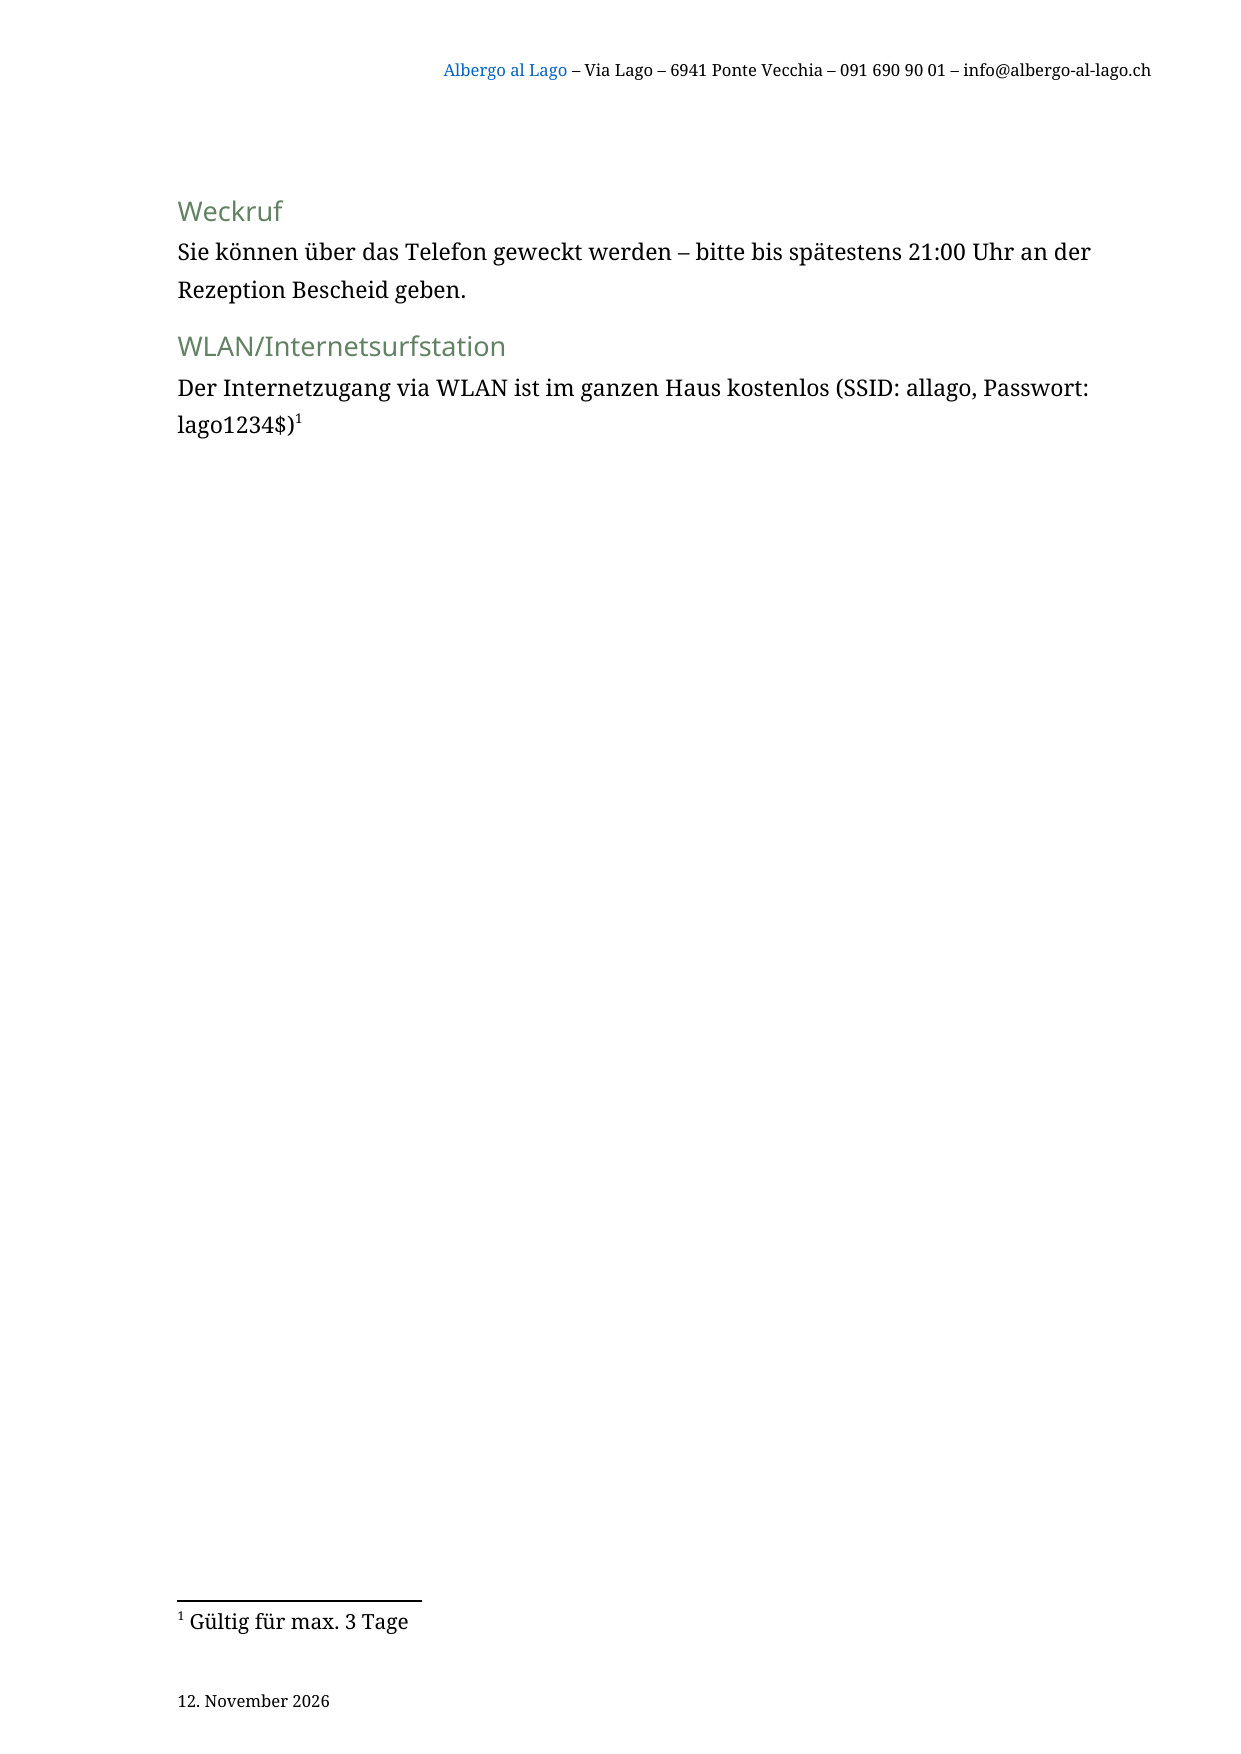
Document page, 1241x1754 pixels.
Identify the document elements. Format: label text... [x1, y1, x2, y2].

subtitle Weckruf [177, 192, 1152, 229]
text Der Internetzugang via WLAN ist im ganzen Haus kostenlos (SSID: allago, Passwort: lago1234$) [177, 372, 1152, 441]
text Sie können über das Telefon geweckt werden – bitte bis spätestens 21:00 Uhr an der Rezeption Bescheid geben. [177, 236, 1152, 305]
subtitle WLAN/Internetsurfstation [177, 328, 1152, 365]
